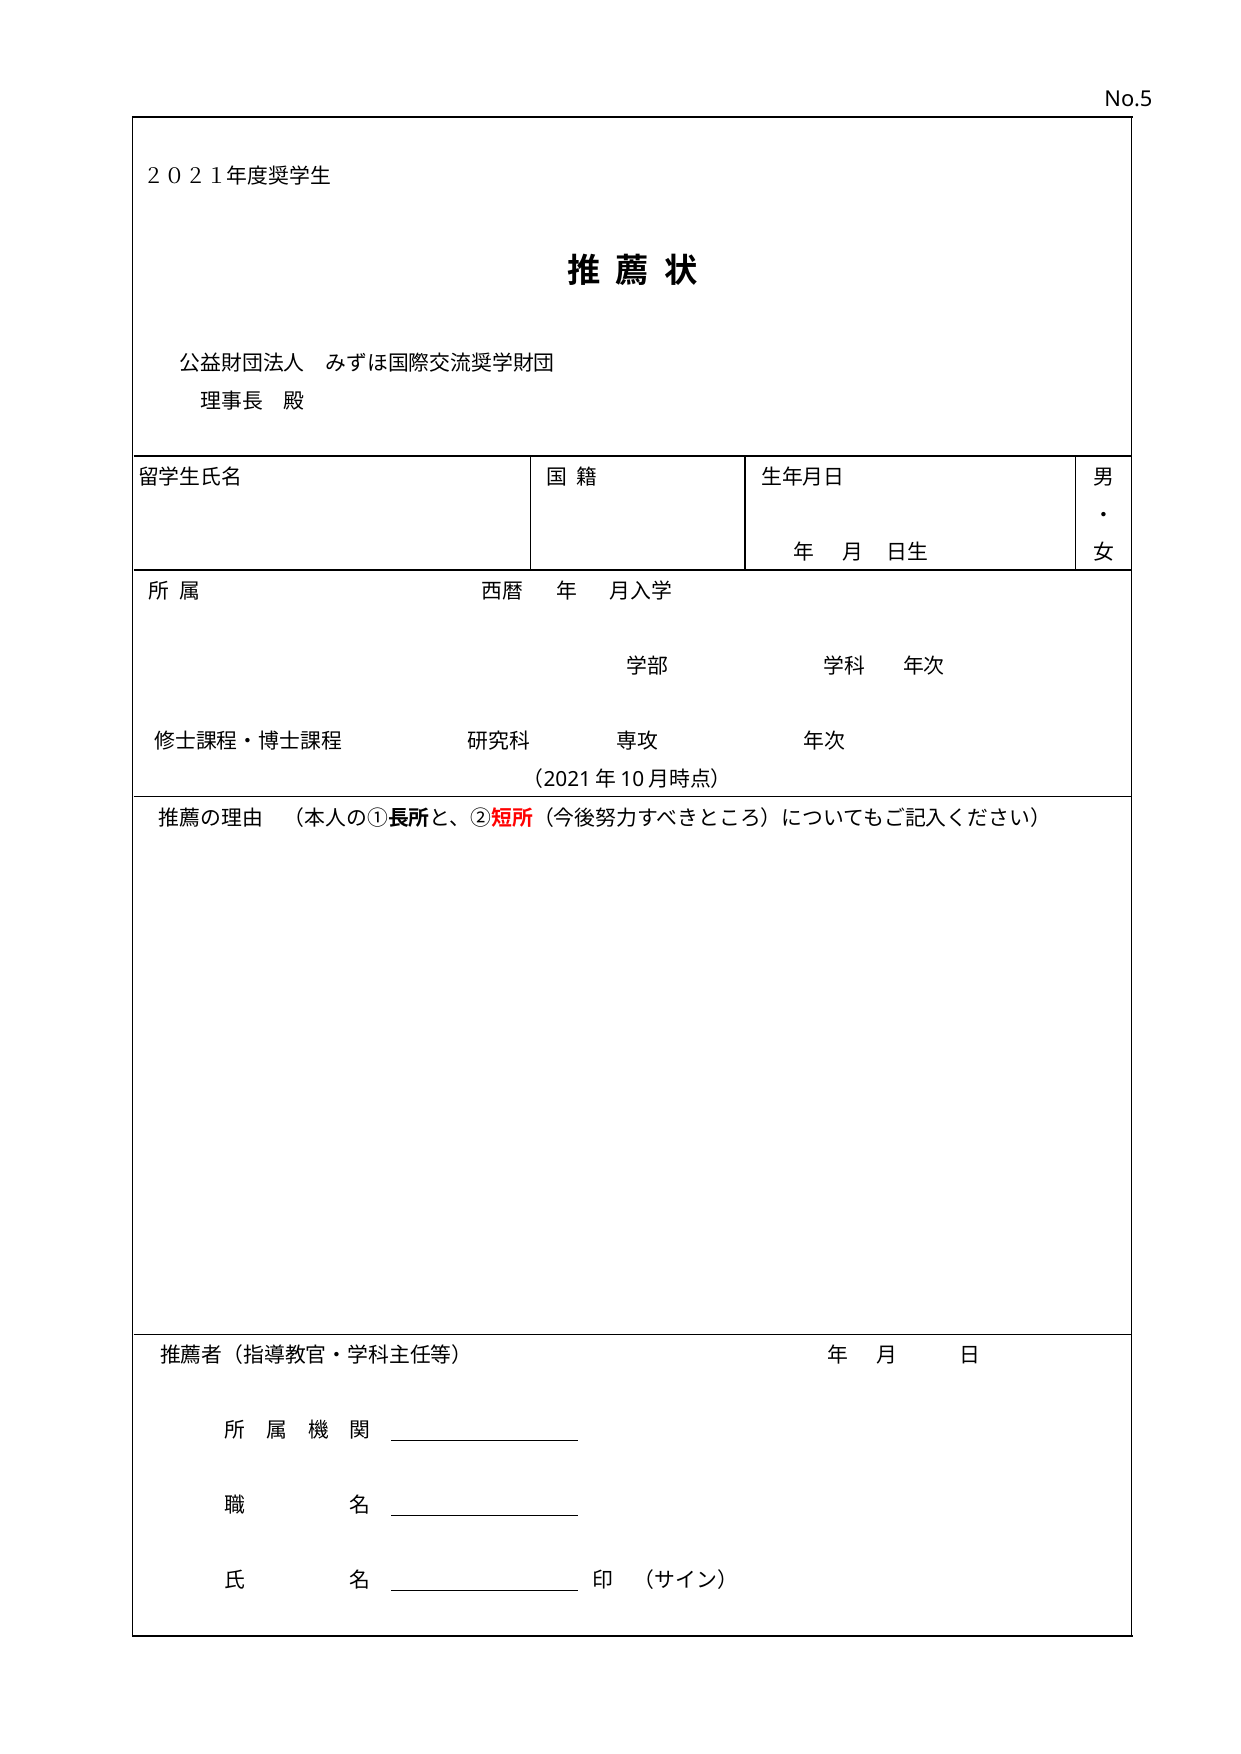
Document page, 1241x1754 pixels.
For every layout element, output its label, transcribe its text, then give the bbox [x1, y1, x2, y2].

table_cell 男 ・ 女 [1076, 457, 1131, 569]
table_cell 所 属 西暦 年 月入学 学部 学科 年次 修士課程・博士課程 研究科 専攻 年次 （2021年10月時点） [133, 570, 1131, 796]
table_cell 推薦の理由 （本人の①長所と、②短所（今後努力すべきところ）についてもご記入ください） [133, 797, 1131, 1333]
table_cell 国 籍 [531, 457, 744, 569]
table_cell 生年月日 年 月 日生 [746, 457, 1075, 569]
table_cell 推薦者（指導教官・学科主任等） 年 月 日 所 属 機 関 職 名 氏 名 印 （サイン） [133, 1335, 1131, 1635]
table_cell 留学生氏名 [133, 456, 530, 569]
table_header ２０２１年度奨学生 推 薦 状 公益財団法人 みずほ国際交流奨学財団 理事長 殿 [133, 118, 1131, 455]
text No.5 [177, 79, 1152, 116]
